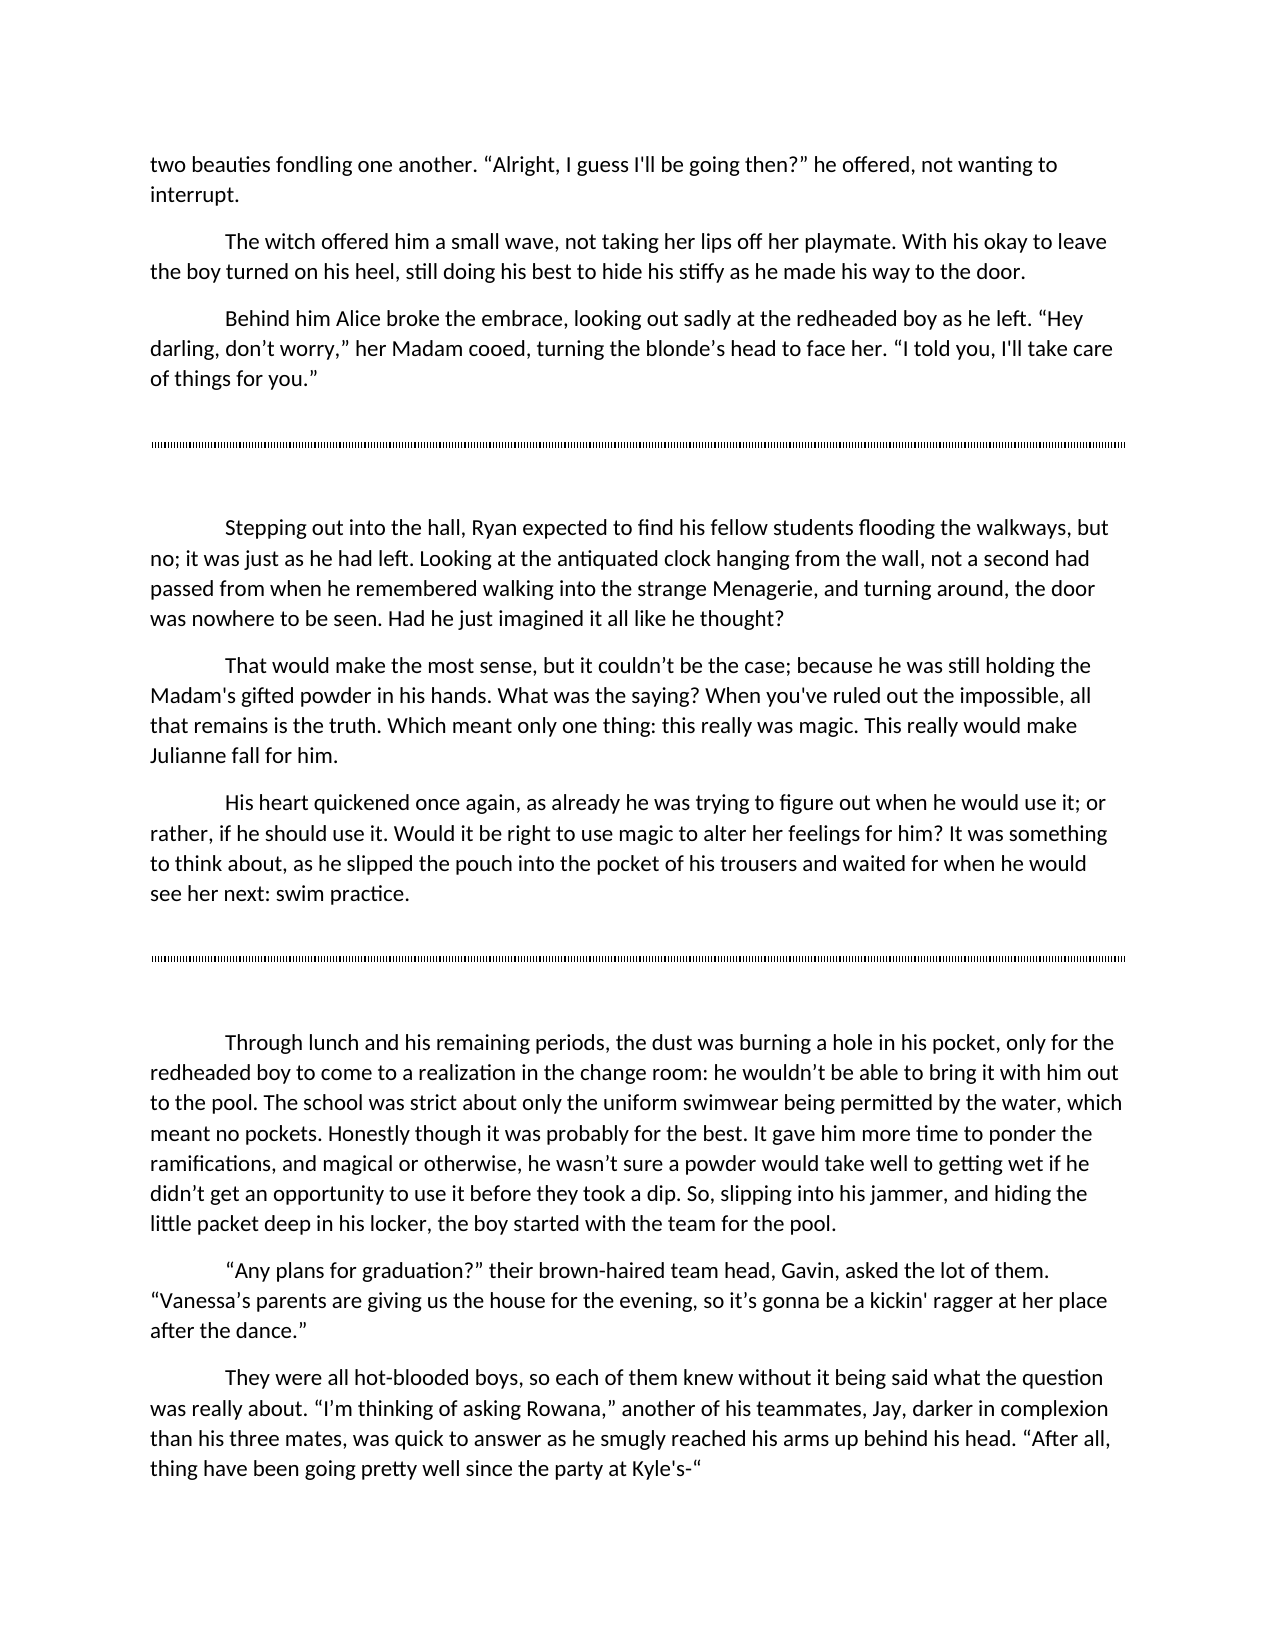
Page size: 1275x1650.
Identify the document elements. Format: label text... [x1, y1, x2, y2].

text That would make the most sense, but it couldn’t be the case; because he was still holding the Madam's gifted powder in his hands. What was the saying? When you've ruled out the impossible, all that remains is the truth. Which meant only one thing: this really was magic. This really would make Julianne fall for him. [150, 651, 1125, 770]
text They were all hot-blooded boys, so each of them knew without it being said what the question was really about. “I’m thinking of asking Rowana,” another of his teammates, Jay, darker in complexion than his three mates, was quick to answer as he smugly reached his arms up behind his head. “After all, thing have been going pretty well since the party at Kyle's-“ [150, 1363, 1125, 1482]
text The witch offered him a small wave, not taking her lips off her playmate. With his okay to leave the boy turned on his heel, still doing his best to hide his stiffy as he made his way to the door. [150, 227, 1125, 285]
text Behind him Alice broke the embrace, looking out sadly at the redheaded boy as he left. “Hey darling, don’t worry,” her Madam cooed, turning the blonde’s head to face her. “I told you, I'll take care of things for you.” [150, 304, 1125, 393]
text His heart quickened once again, as already he was trying to figure out when he would use it; or rather, if he should use it. Would it be right to use magic to alter her feelings for him? It was something to think about, as he slipped the pouch into the pocket of his trousers and waited for when he would see her next: swim practice. [150, 788, 1125, 907]
text Through lunch and his remaining periods, the dust was burning a hole in his pocket, only for the redheaded boy to come to a realization in the change room: he wouldn’t be able to bring it with him out to the pool. The school was strict about only the uniform swimwear being permitted by the water, which meant no pockets. Honestly though it was probably for the best. It gave him more time to ponder the ramifications, and magical or otherwise, he wasn’t sure a powder would take well to getting wet if he didn’t get an opportunity to use it before they took a dip. So, slipping into his jammer, and hiding the little packet deep in his locker, the boy started with the team for the pool. [150, 1028, 1125, 1237]
text “Any plans for graduation?” their brown-haired team head, Gavin, asked the lot of them. “Vanessa’s parents are giving us the house for the evening, so it’s gonna be a kickin' ragger at her place after the dance.” [150, 1256, 1125, 1345]
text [150, 150, 1125, 208]
text Stepping out into the hall, Ryan expected to find his fellow students flooding the walkways, but no; it was just as he had left. Looking at the antiquated clock hanging from the wall, not a second had passed from when he remembered walking into the strange Menagerie, and turning around, the door was nowhere to be seen. Had he just imagined it all like he thought? [150, 513, 1125, 632]
